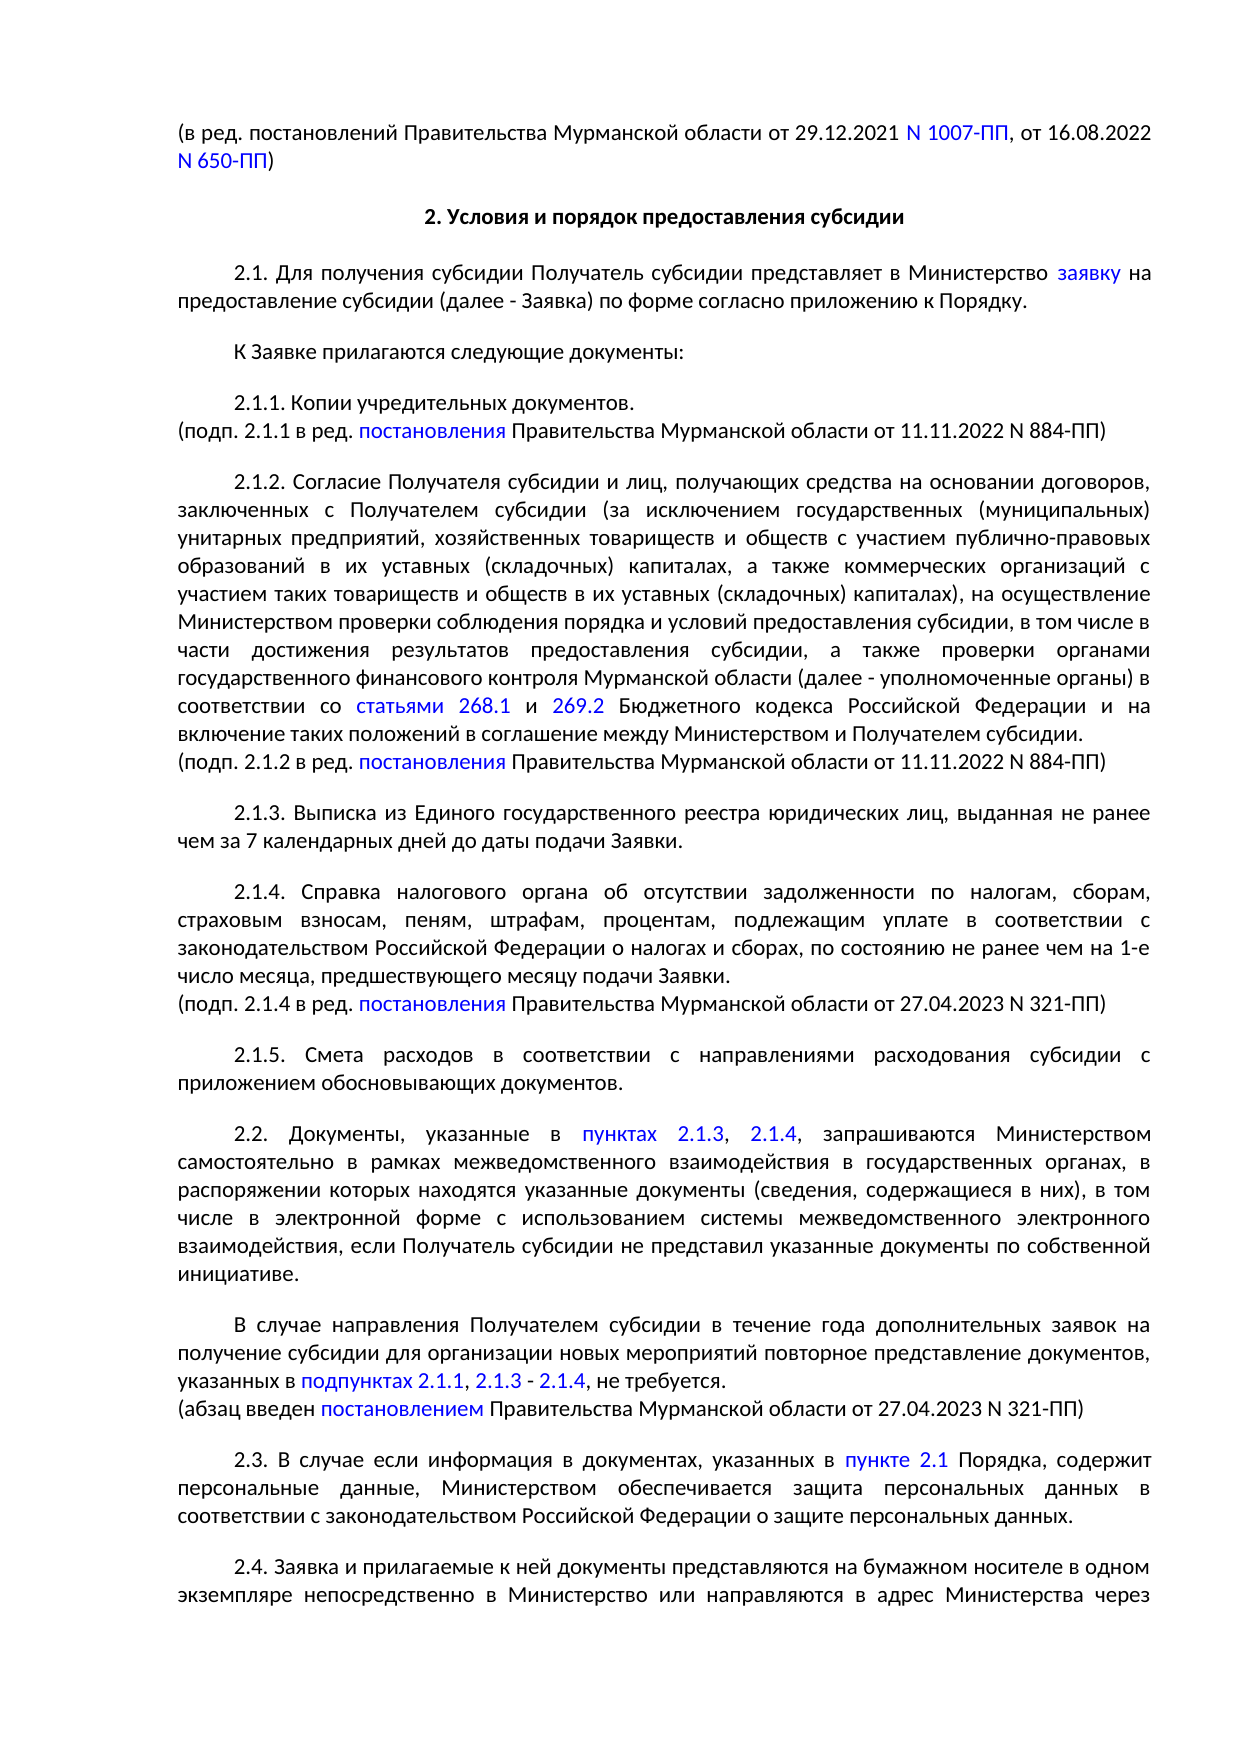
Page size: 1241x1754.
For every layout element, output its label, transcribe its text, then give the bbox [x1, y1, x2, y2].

text 2.1.3. Выписка из Единого государственного реестра юридических лиц, выданная не ранее чем за 7 календарных дней до даты подачи Заявки. [177, 798, 1152, 854]
text (подп. 2.1.1 в ред. постановления Правительства Мурманской области от 11.11.2022 N 884-ПП) [177, 416, 1152, 444]
text (абзац введен постановлением Правительства Мурманской области от 27.04.2023 N 321-ПП) [177, 1394, 1152, 1422]
text (подп. 2.1.4 в ред. постановления Правительства Мурманской области от 27.04.2023 N 321-ПП) [177, 989, 1152, 1017]
text (подп. 2.1.2 в ред. постановления Правительства Мурманской области от 11.11.2022 N 884-ПП) [177, 747, 1152, 775]
text 2.1.1. Копии учредительных документов. [177, 388, 1152, 416]
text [177, 1552, 1152, 1608]
text 2.3. В случае если информация в документах, указанных в пункте 2.1 Порядка, содержит персональные данные, Министерством обеспечивается защита персональных данных в соответствии с законодательством Российской Федерации о защите персональных данных. [177, 1445, 1152, 1529]
text 2.1.5. Смета расходов в соответствии с направлениями расходования субсидии с приложением обосновывающих документов. [177, 1040, 1152, 1096]
text 2.1. Для получения субсидии Получатель субсидии представляет в Министерство заявку на предоставление субсидии (далее - Заявка) по форме согласно приложению к Порядку. [177, 258, 1152, 314]
text 2.1.2. Согласие Получателя субсидии и лиц, получающих средства на основании договоров, заключенных с Получателем субсидии (за исключением государственных (муниципальных) унитарных предприятий, хозяйственных товариществ и обществ с участием публично-правовых образований в их уставных (складочных) капиталах, а также коммерческих организаций с участием таких товариществ и обществ в их уставных (складочных) капиталах), на осуществление Министерством проверки соблюдения порядка и условий предоставления субсидии, в том числе в части достижения результатов предоставления субсидии, а также проверки органами государственного финансового контроля Мурманской области (далее - уполномоченные органы) в соответствии со статьями 268.1 и 269.2 Бюджетного кодекса Российской Федерации и на включение таких положений в соглашение между Министерством и Получателем субсидии. [177, 467, 1152, 747]
text К Заявке прилагаются следующие документы: [177, 337, 1152, 365]
text В случае направления Получателем субсидии в течение года дополнительных заявок на получение субсидии для организации новых мероприятий повторное представление документов, указанных в подпунктах 2.1.1, 2.1.3 - 2.1.4, не требуется. [177, 1310, 1152, 1394]
text (в ред. постановлений Правительства Мурманской области от 29.12.2021 N 1007-ПП, от 16.08.2022 N 650-ПП) [177, 118, 1152, 174]
title 2. Условия и порядок предоставления субсидии [177, 202, 1152, 230]
text 2.1.4. Справка налогового органа об отсутствии задолженности по налогам, сборам, страховым взносам, пеням, штрафам, процентам, подлежащим уплате в соответствии с законодательством Российской Федерации о налогах и сборах, по состоянию не ранее чем на 1-е число месяца, предшествующего месяцу подачи Заявки. [177, 877, 1152, 989]
text 2.2. Документы, указанные в пунктах 2.1.3, 2.1.4, запрашиваются Министерством самостоятельно в рамках межведомственного взаимодействия в государственных органах, в распоряжении которых находятся указанные документы (сведения, содержащиеся в них), в том числе в электронной форме с использованием системы межведомственного электронного взаимодействия, если Получатель субсидии не представил указанные документы по собственной инициативе. [177, 1119, 1152, 1287]
